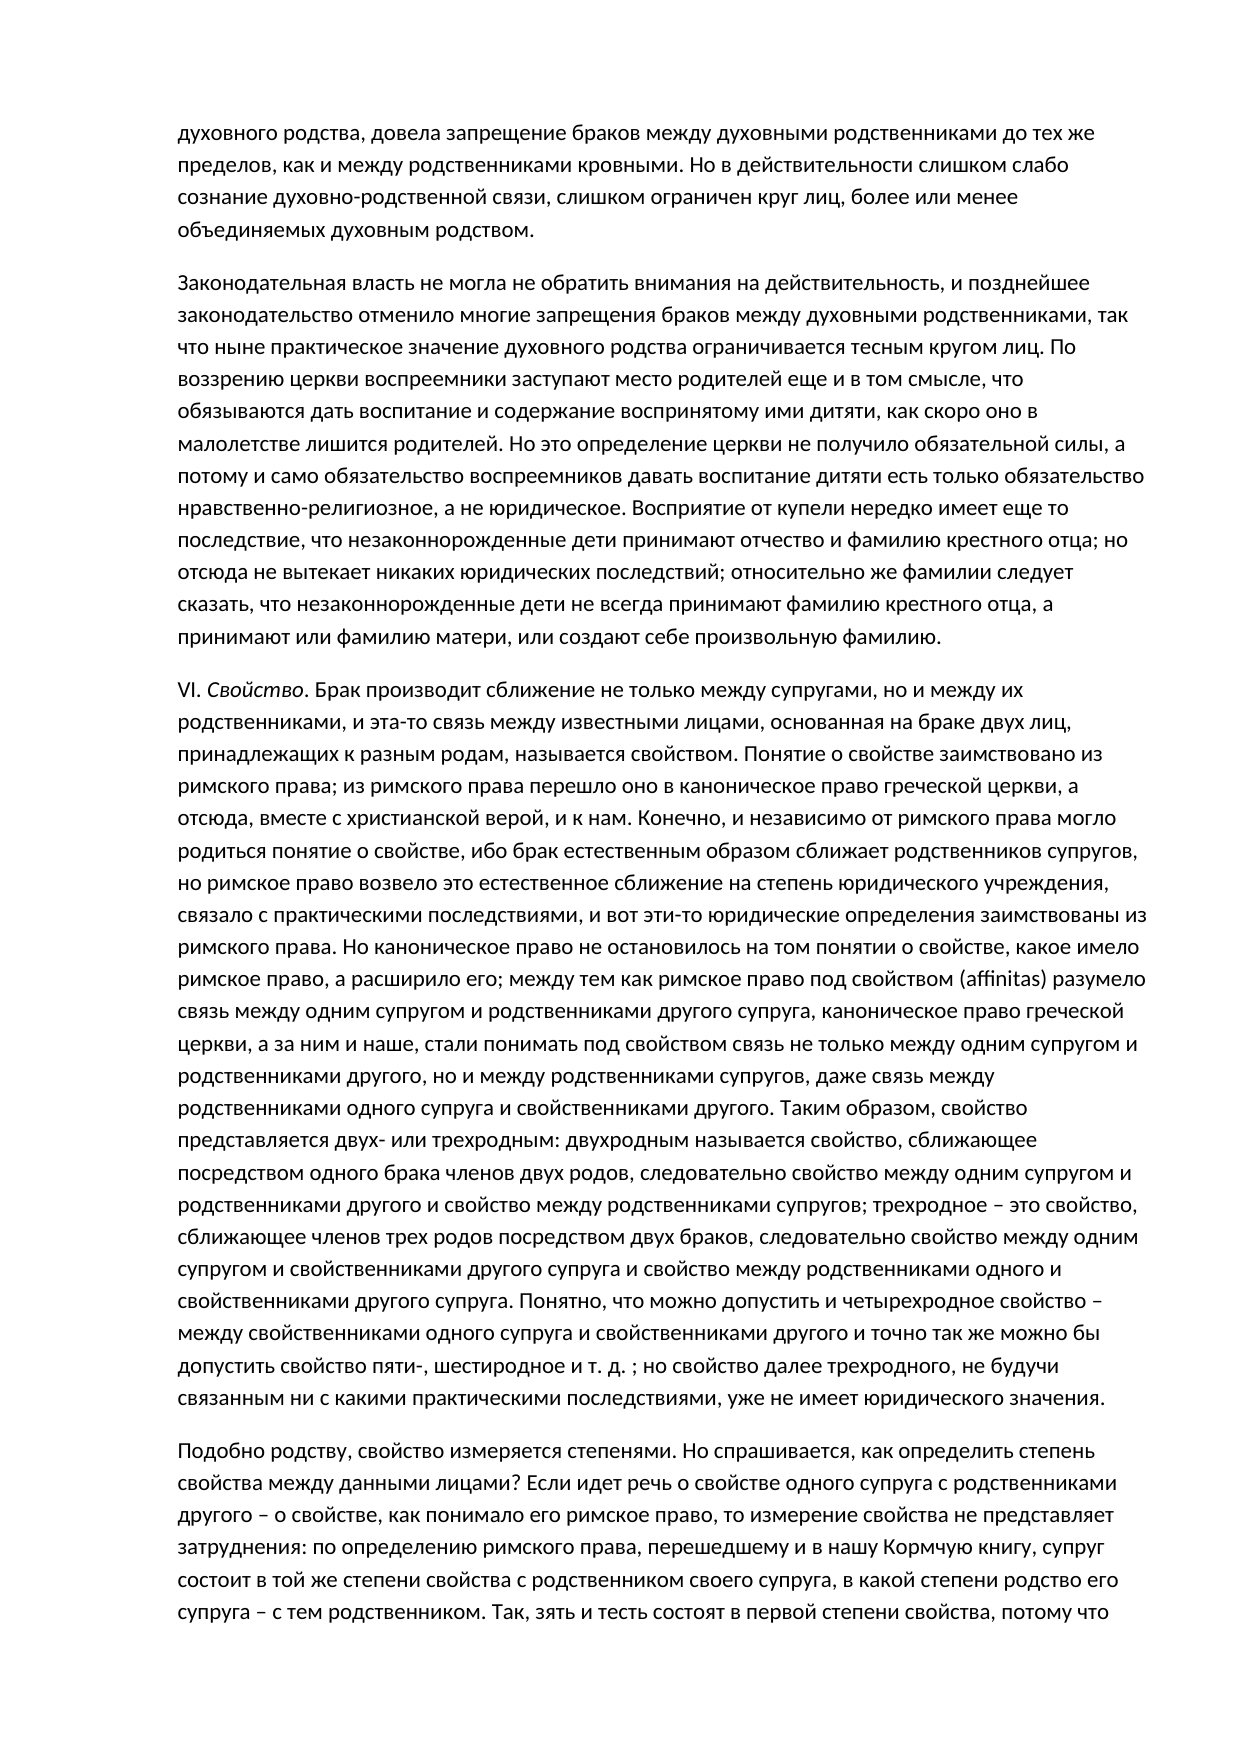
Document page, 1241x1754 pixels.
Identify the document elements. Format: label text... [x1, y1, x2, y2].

text Законодательная власть не могла не обратить внимания на действительность, и позднейшее законодательство отменило многие запрещения браков между духовными родственниками, так что ныне практическое значение духовного родства ограничивается тесным кругом лиц. По воззрению церкви воспреемники заступают место родителей еще и в том смысле, что обязываются дать воспитание и содержание воспринятому ими дитяти, как скоро оно в малолетстве лишится родителей. Но это определение церкви не получило обязательной силы, а потому и само обязательство воспреемников давать воспитание дитяти есть только обязательство нравственно-религиозное, а не юридическое. Восприятие от купели нередко имеет еще то последствие, что незаконнорожденные дети принимают отчество и фамилию крестного отца; но отсюда не вытекает никаких юридических последствий; относительно же фамилии следует сказать, что незаконнорожденные дети не всегда принимают фамилию крестного отца, а принимают или фамилию матери, или создают себе произвольную фамилию. [177, 268, 1152, 650]
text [177, 118, 1152, 243]
text VI. Свойство. Брак производит сближение не только между супругами, но и между их родственниками, и эта-то связь между известными лицами, основанная на браке двух лиц, принадлежащих к разным родам, называется свойством. Понятие о свойстве заимствовано из римского права; из римского права перешло оно в каноническое право греческой церкви, а отсюда, вместе с христианской верой, и к нам. Конечно, и независимо от римского права могло родиться понятие о свойстве, ибо брак естественным образом сближает родственников супругов, но римское право возвело это естественное сближение на степень юридического учреждения, связало с практическими последствиями, и вот эти-то юридические определения заимствованы из римского права. Но каноническое право не остановилось на том понятии о свойстве, какое имело римское право, а расширило его; между тем как римское право под свойством (affinitas) разумело связь между одним супругом и родственниками другого супруга, каноническое право греческой церкви, а за ним и наше, стали понимать под свойством связь не только между одним супругом и родственниками другого, но и между родственниками супругов, даже связь между родственниками одного супруга и свойственниками другого. Таким образом, свойство представляется двух- или трехродным: двухродным называется свойство, сближающее посредством одного брака членов двух родов, следовательно свойство между одним супругом и родственниками другого и свойство между родственниками супругов; трехродное – это свойство, сближающее членов трех родов посредством двух браков, следовательно свойство между одним супругом и свойственниками другого супруга и свойство между родственниками одного и свойственниками другого супруга. Понятно, что можно допустить и четырехродное свойство – между свойственниками одного супруга и свойственниками другого и точно так же можно бы допустить свойство пяти-, шестиродное и т. д. ; но свойство далее трехродного, не будучи связанным ни с какими практическими последствиями, уже не имеет юридического значения. [177, 675, 1152, 1411]
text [177, 1436, 1152, 1625]
